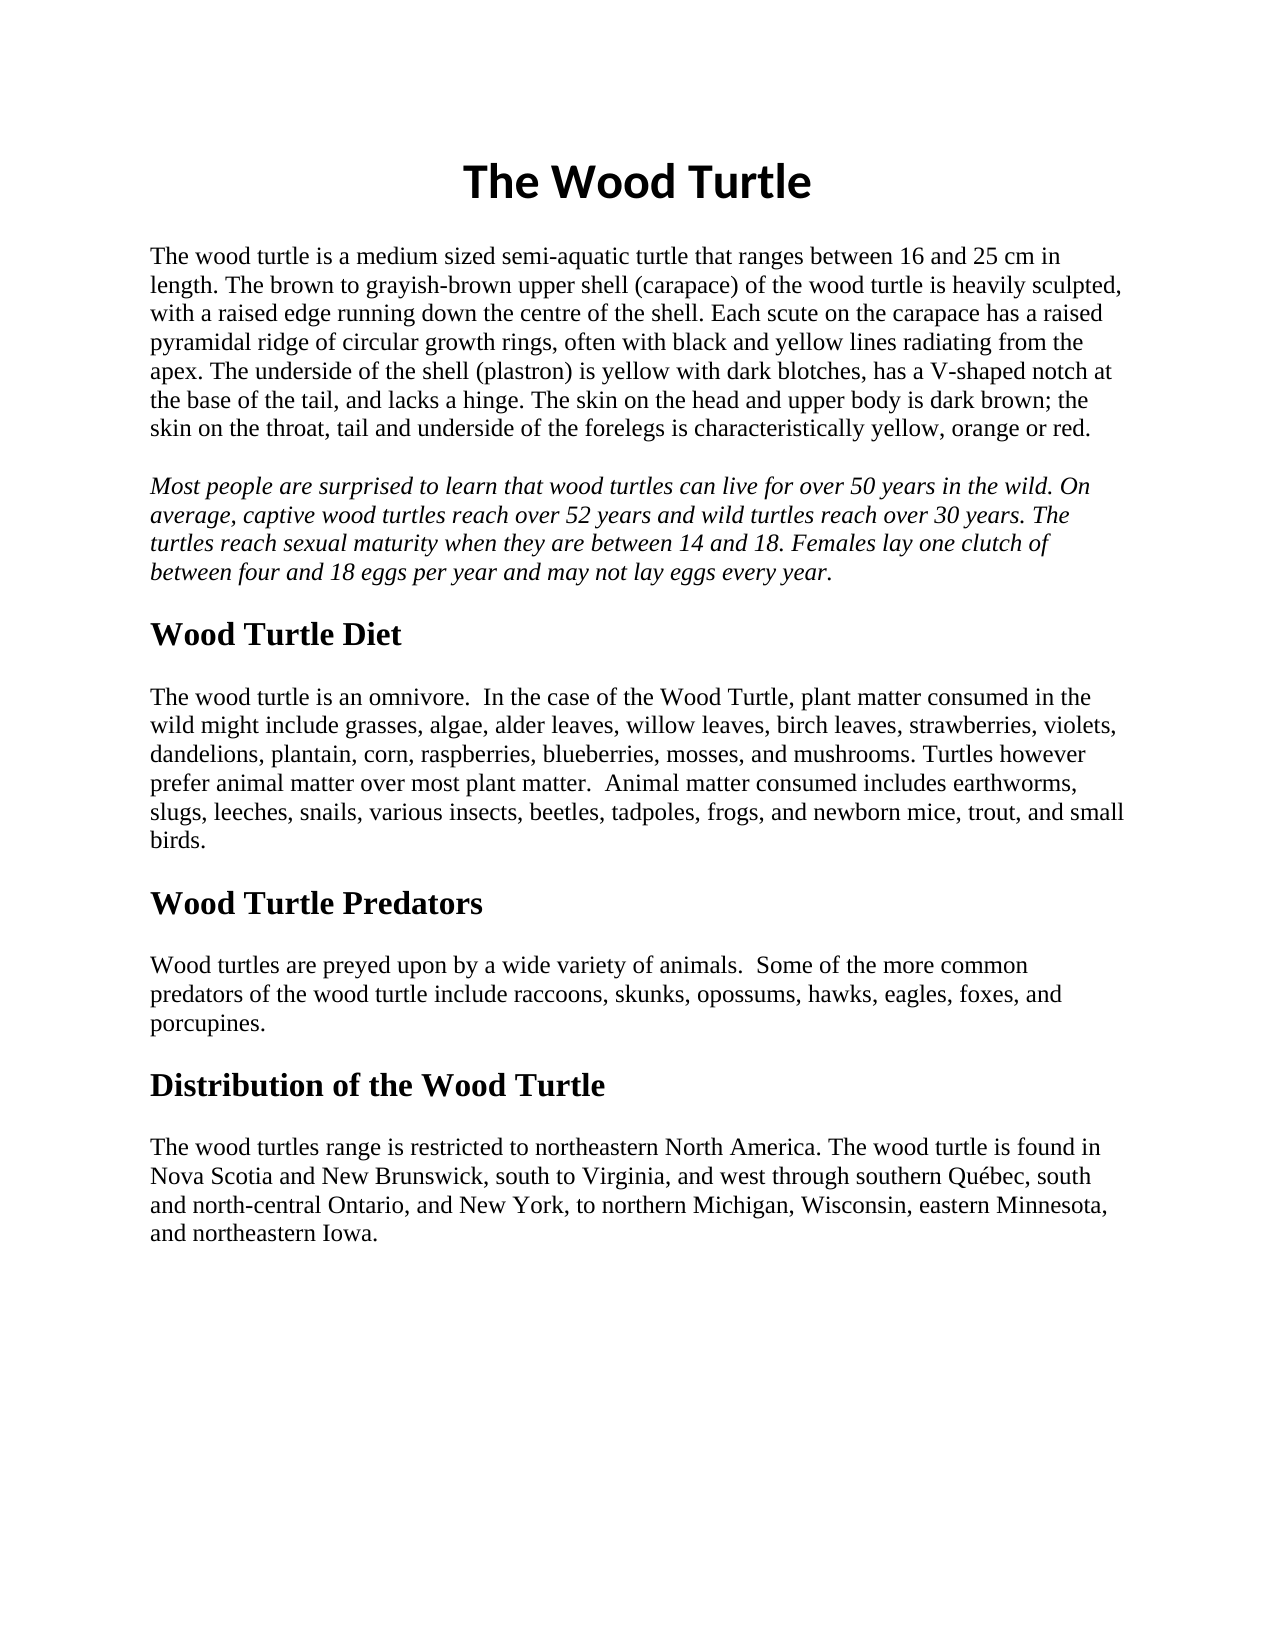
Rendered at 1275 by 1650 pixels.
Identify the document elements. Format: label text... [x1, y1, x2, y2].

text Most people are surprised to learn that wood turtles can live for over 50 years in the wild. On average, captive wood turtles reach over 52 years and wild turtles reach over 30 years. The turtles reach sexual maturity when they are between 14 and 18. Females lay one clutch of between four and 18 eggs per year and may not lay eggs every year. [150, 471, 1125, 586]
text The wood turtle is a medium sized semi-aquatic turtle that ranges between 16 and 25 cm in length. The brown to grayish-brown upper shell (carapace) of the wood turtle is heavily sculpted, with a raised edge running down the centre of the shell. Each scute on the carapace has a raised pyramidal ridge of circular growth rings, often with black and yellow lines radiating from the apex. The underside of the shell (plastron) is yellow with dark blotches, has a V-shaped notch at the base of the tail, and lacks a hinge. The skin on the head and upper body is dark brown; the skin on the throat, tail and underside of the forelegs is characteristically yellow, orange or red. [150, 241, 1125, 442]
text Distribution of the Wood Turtle [150, 1065, 1125, 1103]
text The wood turtles range is restricted to northeastern North America. The wood turtle is found in Nova Scotia and New Brunswick, south to Virginia, and west through southern Québec, south and north-central Ontario, and New York, to northern Michigan, Wisconsin, eastern Minnesota, and northeastern Iowa. [150, 1103, 1125, 1247]
text Wood Turtle Predators [150, 883, 1125, 921]
text Wood Turtle Diet [150, 615, 1125, 653]
text Wood turtles are preyed upon by a wide variety of animals. Some of the more common predators of the wood turtle include raccoons, skunks, opossums, hawks, eagles, foxes, and porcupines. [150, 950, 1125, 1036]
text The wood turtle is an omnivore. In the case of the Wood Turtle, plant matter consumed in the wild might include grasses, algae, alder leaves, willow leaves, birch leaves, strawberries, violets, dandelions, plantain, corn, raspberries, blueberries, mosses, and mushrooms. Turtles however prefer animal matter over most plant matter. Animal matter consumed includes earthworms, slugs, leeches, snails, various insects, beetles, tadpoles, frogs, and newborn mice, trout, and small birds. [150, 682, 1125, 854]
text The Wood Turtle [150, 150, 1125, 211]
